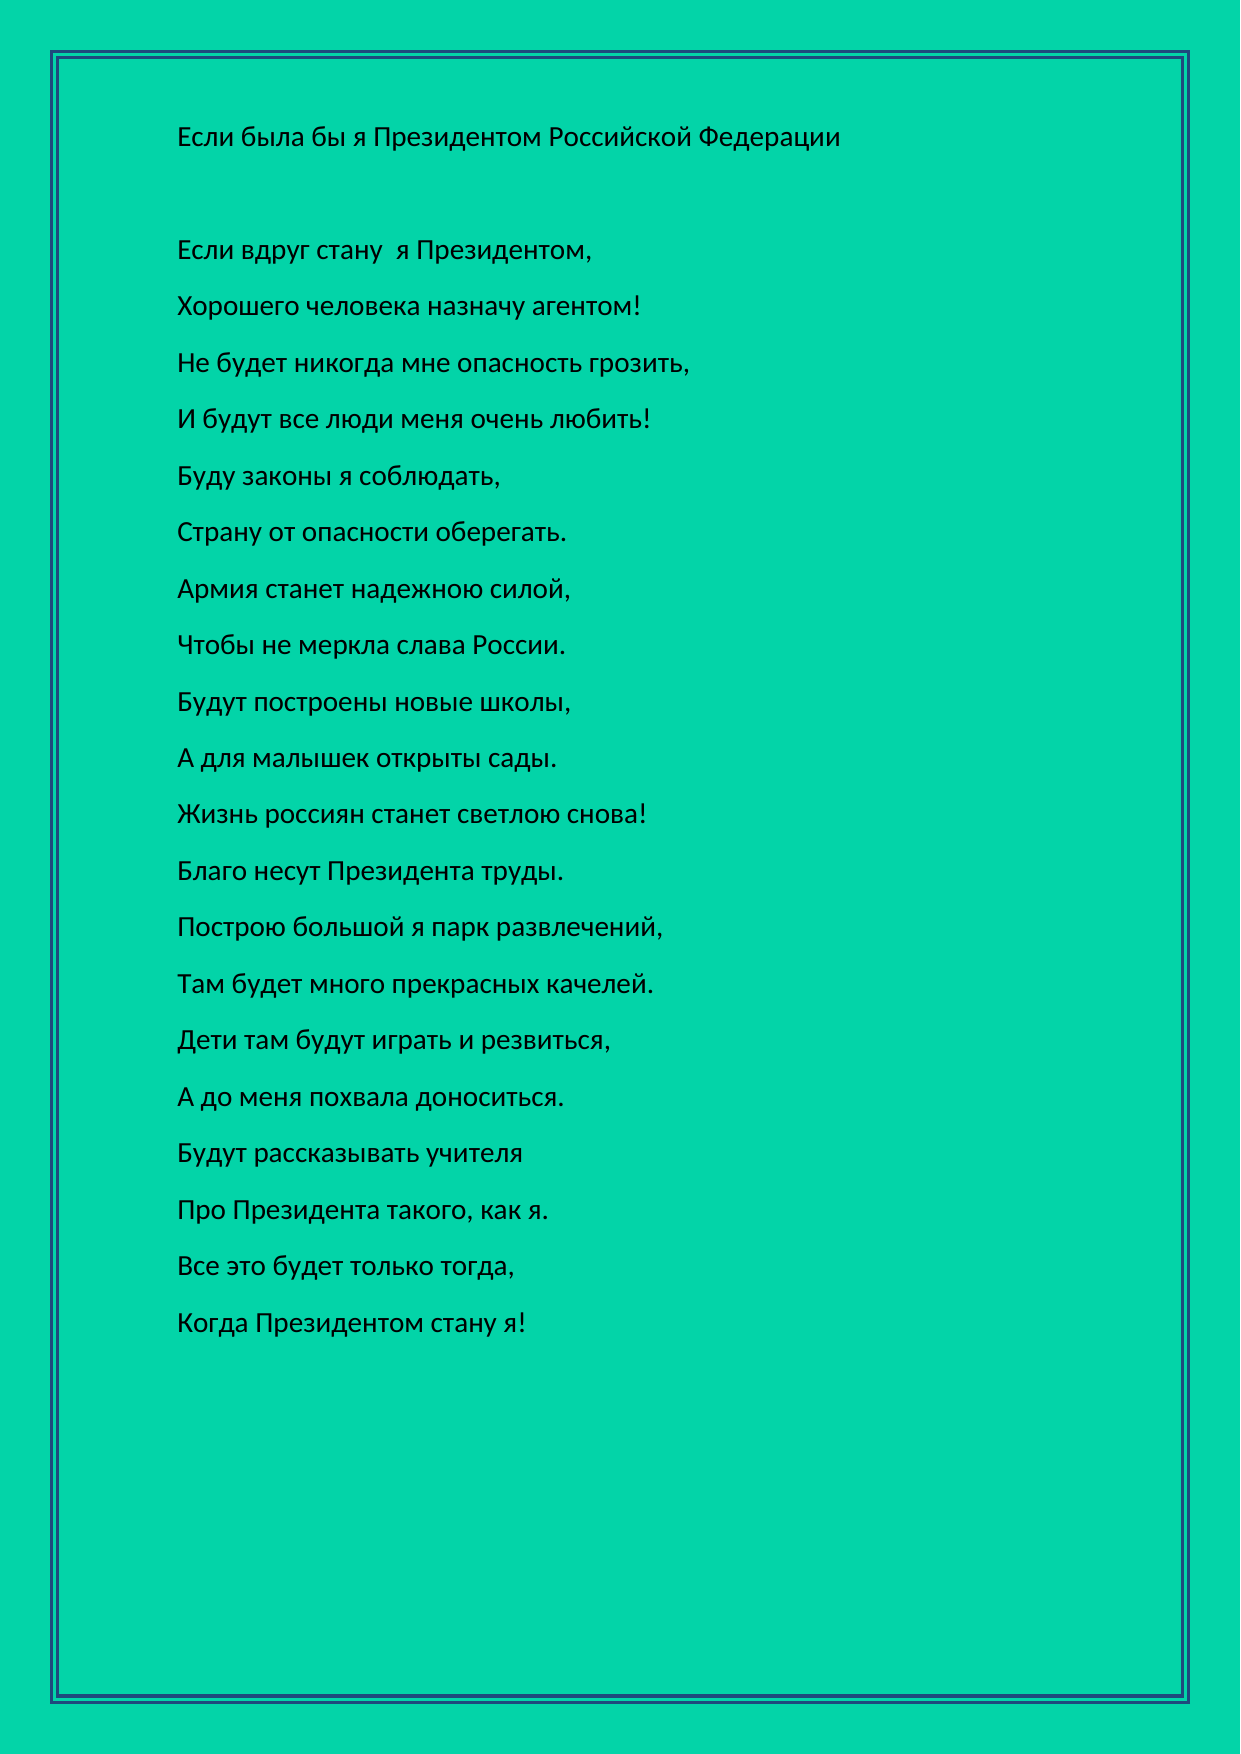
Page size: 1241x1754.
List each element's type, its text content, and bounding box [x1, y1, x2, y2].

text Армия станет надежною силой, [177, 570, 1152, 605]
text Благо несут Президента труды. [177, 852, 1152, 888]
text Чтобы не меркла слава России. [177, 626, 1152, 662]
text Страну от опасности оберегать. [177, 513, 1152, 549]
text А до меня похвала доноситься. [177, 1078, 1152, 1113]
text Жизнь россиян станет светлою снова! [177, 796, 1152, 831]
text Когда Президентом стану я! [177, 1304, 1152, 1339]
text Буду законы я соблюдать, [177, 457, 1152, 492]
text Не будет никогда мне опасность грозить, [177, 344, 1152, 379]
text Все это будет только тогда, [177, 1247, 1152, 1283]
text Будут построены новые школы, [177, 683, 1152, 718]
text А для малышек открыты сады. [177, 739, 1152, 775]
text Если вдруг стану я Президентом, [177, 231, 1152, 267]
text Дети там будут играть и резвиться, [177, 1021, 1152, 1057]
text И будут все люди меня очень любить! [177, 400, 1152, 436]
text Про Президента такого, как я. [177, 1191, 1152, 1226]
text Там будет много прекрасных качелей. [177, 965, 1152, 1001]
text Построю большой я парк развлечений, [177, 908, 1152, 944]
text Будут рассказывать учителя [177, 1134, 1152, 1170]
text Хорошего человека назначу агентом! [177, 287, 1152, 323]
text Если была бы я Президентом Российской Федерации [177, 118, 1152, 154]
